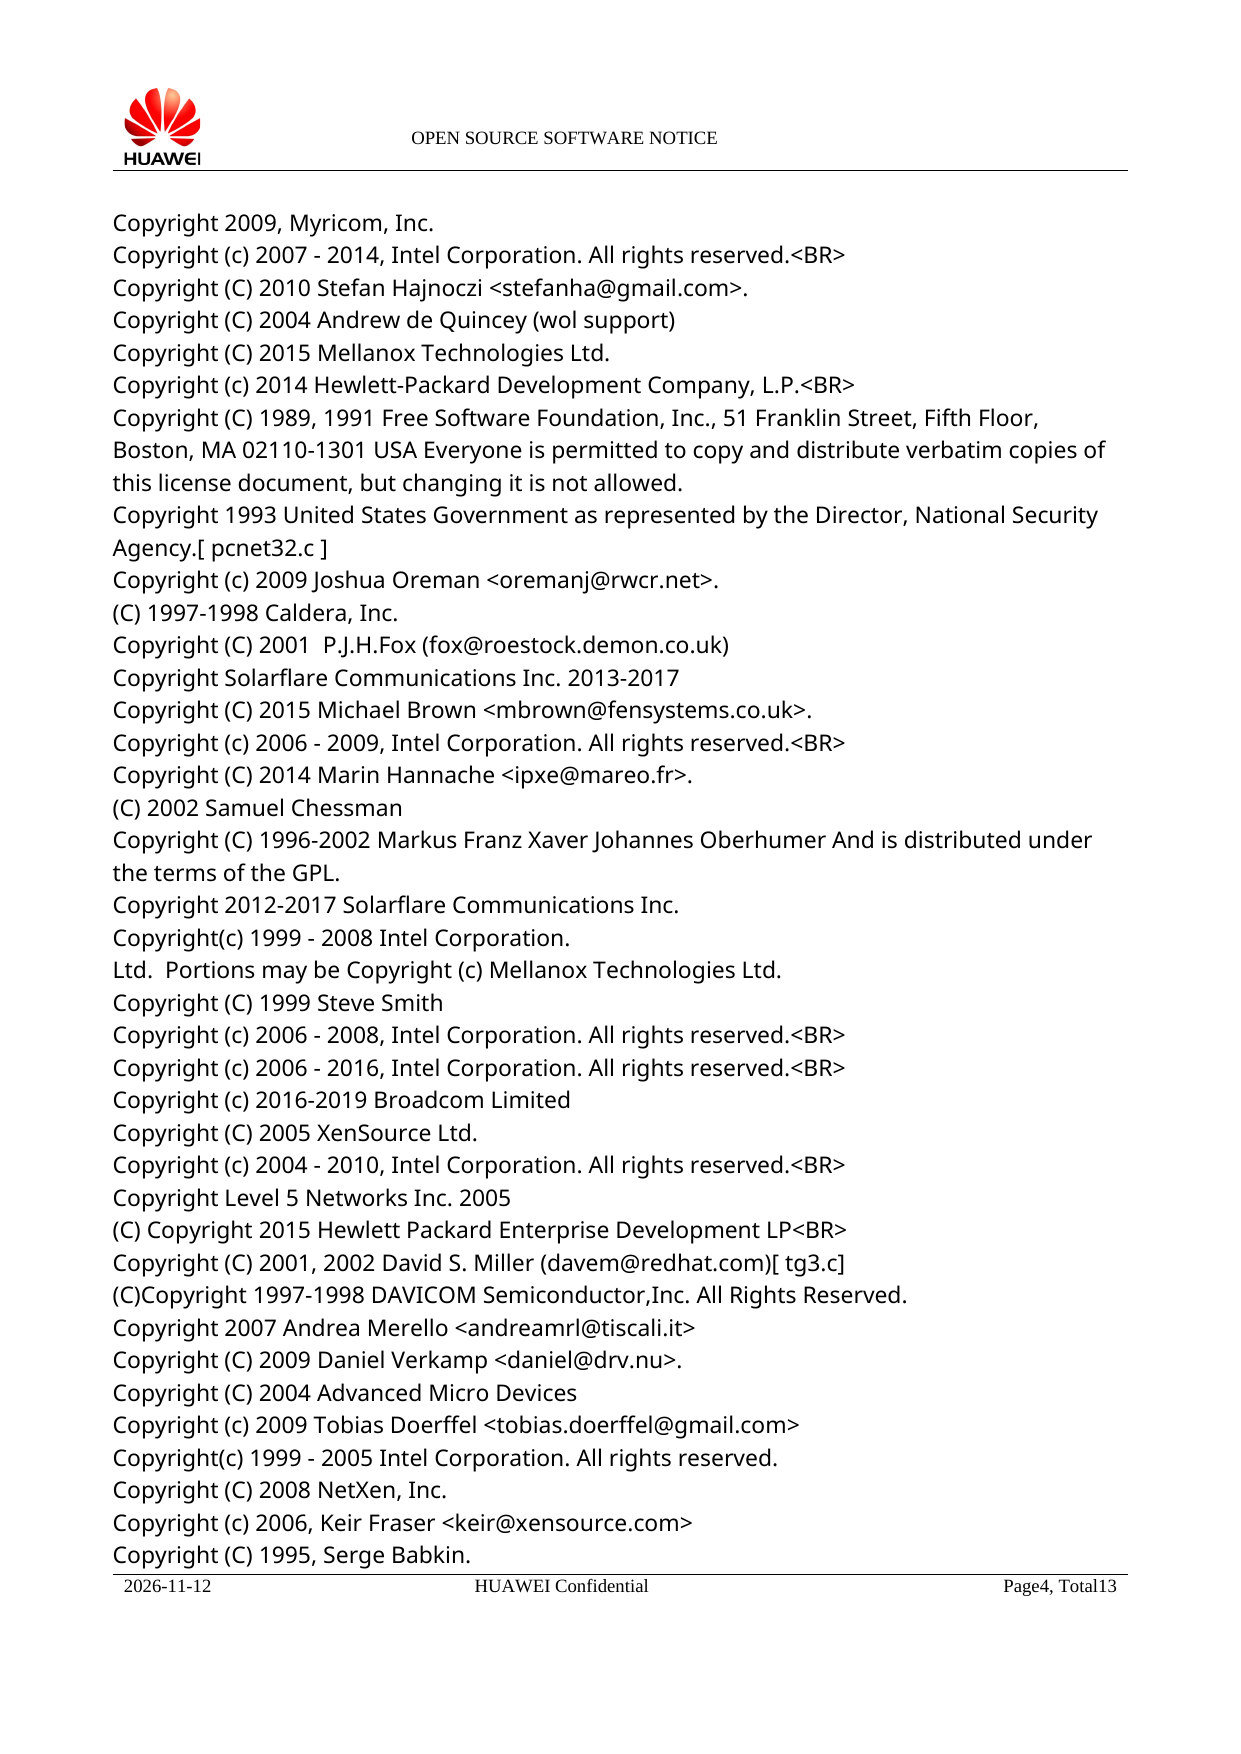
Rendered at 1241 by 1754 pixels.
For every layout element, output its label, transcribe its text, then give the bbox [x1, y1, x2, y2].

picture [124, 88, 201, 165]
